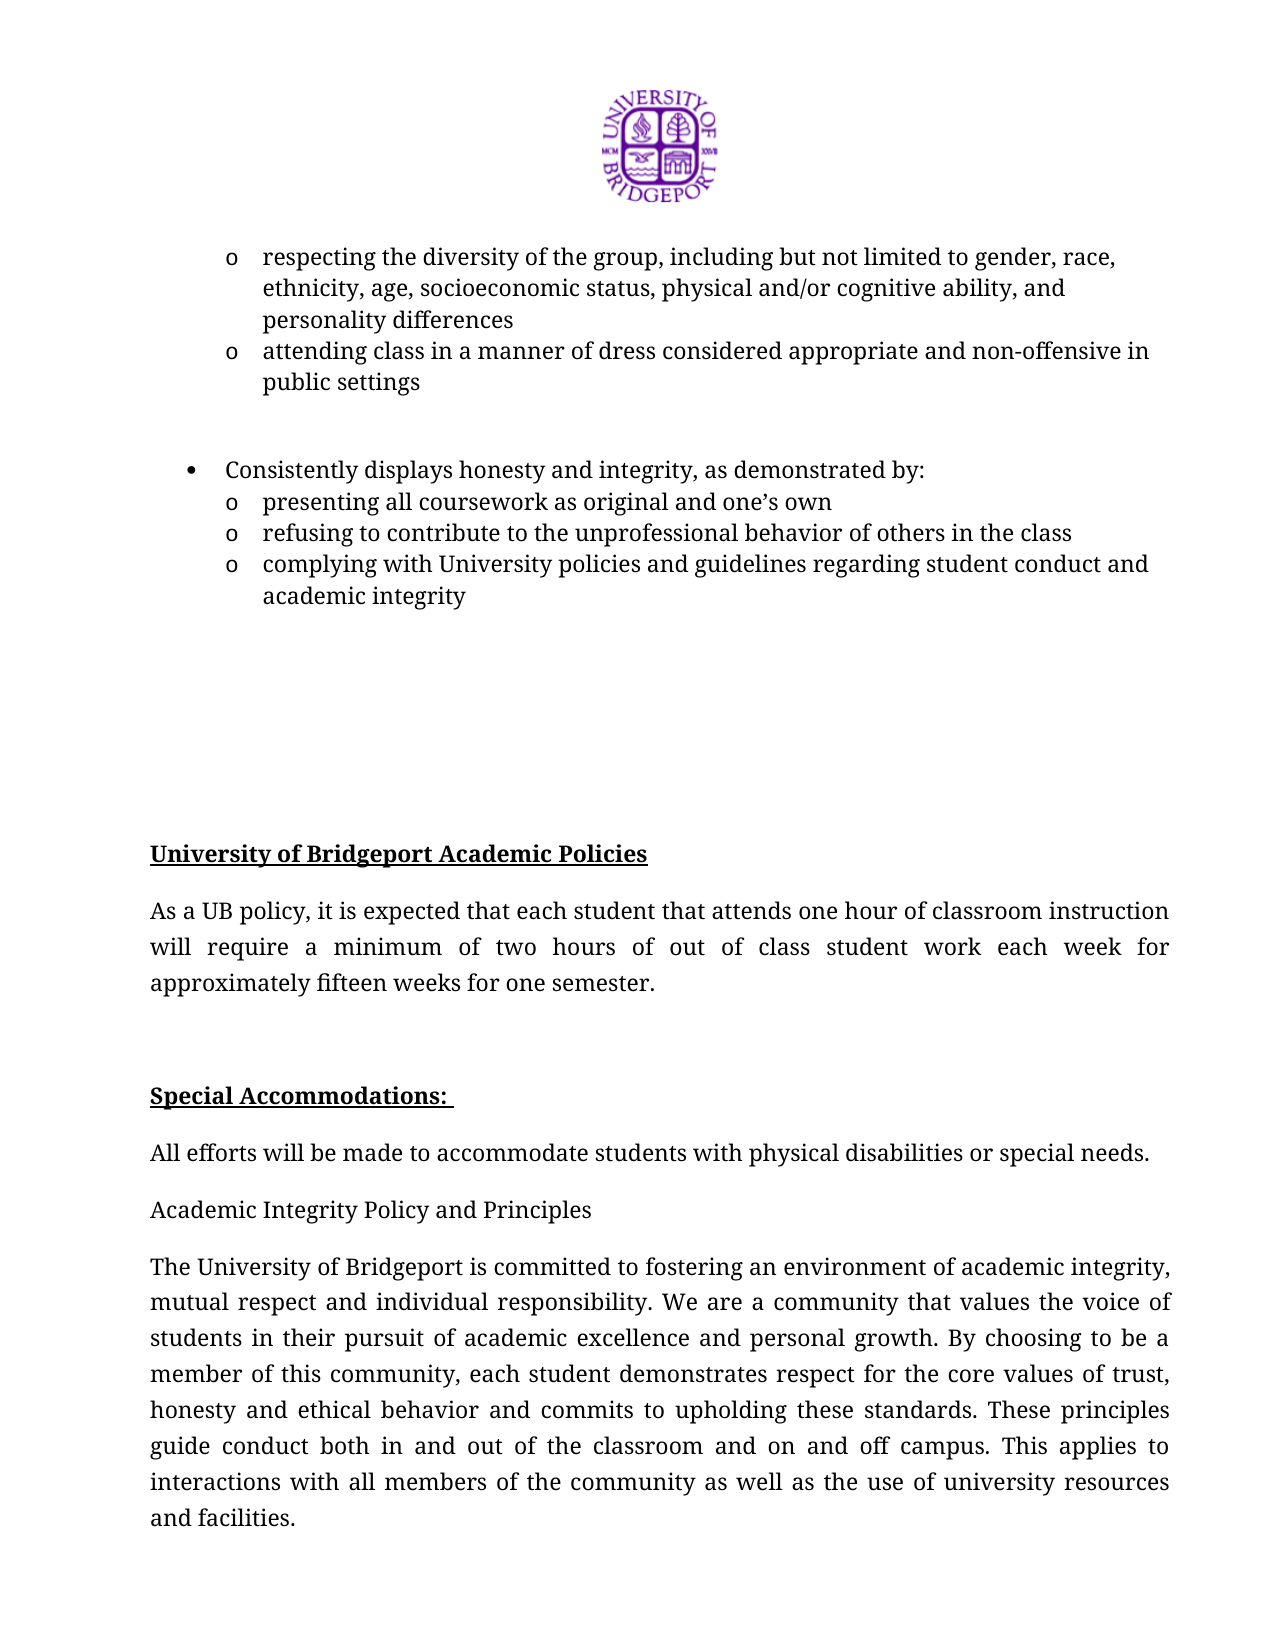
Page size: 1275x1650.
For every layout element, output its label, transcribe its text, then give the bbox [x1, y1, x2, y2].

list presenting all coursework as original and one’s own [225, 486, 1172, 517]
list Consistently displays honesty and integrity, as demonstrated by: [187, 454, 1172, 486]
text The University of Bridgeport is committed to fostering an environment of academic integrity, mutual respect and individual responsibility. We are a community that values the voice of students in their pursuit of academic excellence and personal growth. By choosing to be a member of this community, each student demonstrates respect for the core values of trust, honesty and ethical behavior and commits to upholding these standards. These principles guide conduct both in and out of the classroom and on and off campus. This applies to interactions with all members of the community as well as the use of university resources and facilities. [150, 1250, 1172, 1533]
text All efforts will be made to accommodate students with physical disabilities or special needs. [150, 1137, 1172, 1168]
list complying with University policies and guidelines regarding student conduct and academic integrity [225, 548, 1172, 611]
picture [586, 75, 736, 216]
list attending class in a manner of dress considered appropriate and non-offensive in public settings [225, 335, 1172, 397]
list refusing to contribute to the unprofessional behavior of others in the class [225, 517, 1172, 548]
text University of Bridgeport Academic Policies [150, 838, 1172, 869]
text Academic Integrity Policy and Principles [150, 1194, 1172, 1225]
text As a UB policy, it is expected that each student that attends one hour of classroom instruction will require a minimum of two hours of out of class student work each week for approximately fifteen weeks for one semester. [150, 895, 1172, 998]
list respecting the diversity of the group, including but not limited to gender, race, ethnicity, age, socioeconomic status, physical and/or cognitive ability, and personality differences [225, 241, 1172, 335]
text Special Accommodations: [150, 1080, 1172, 1111]
